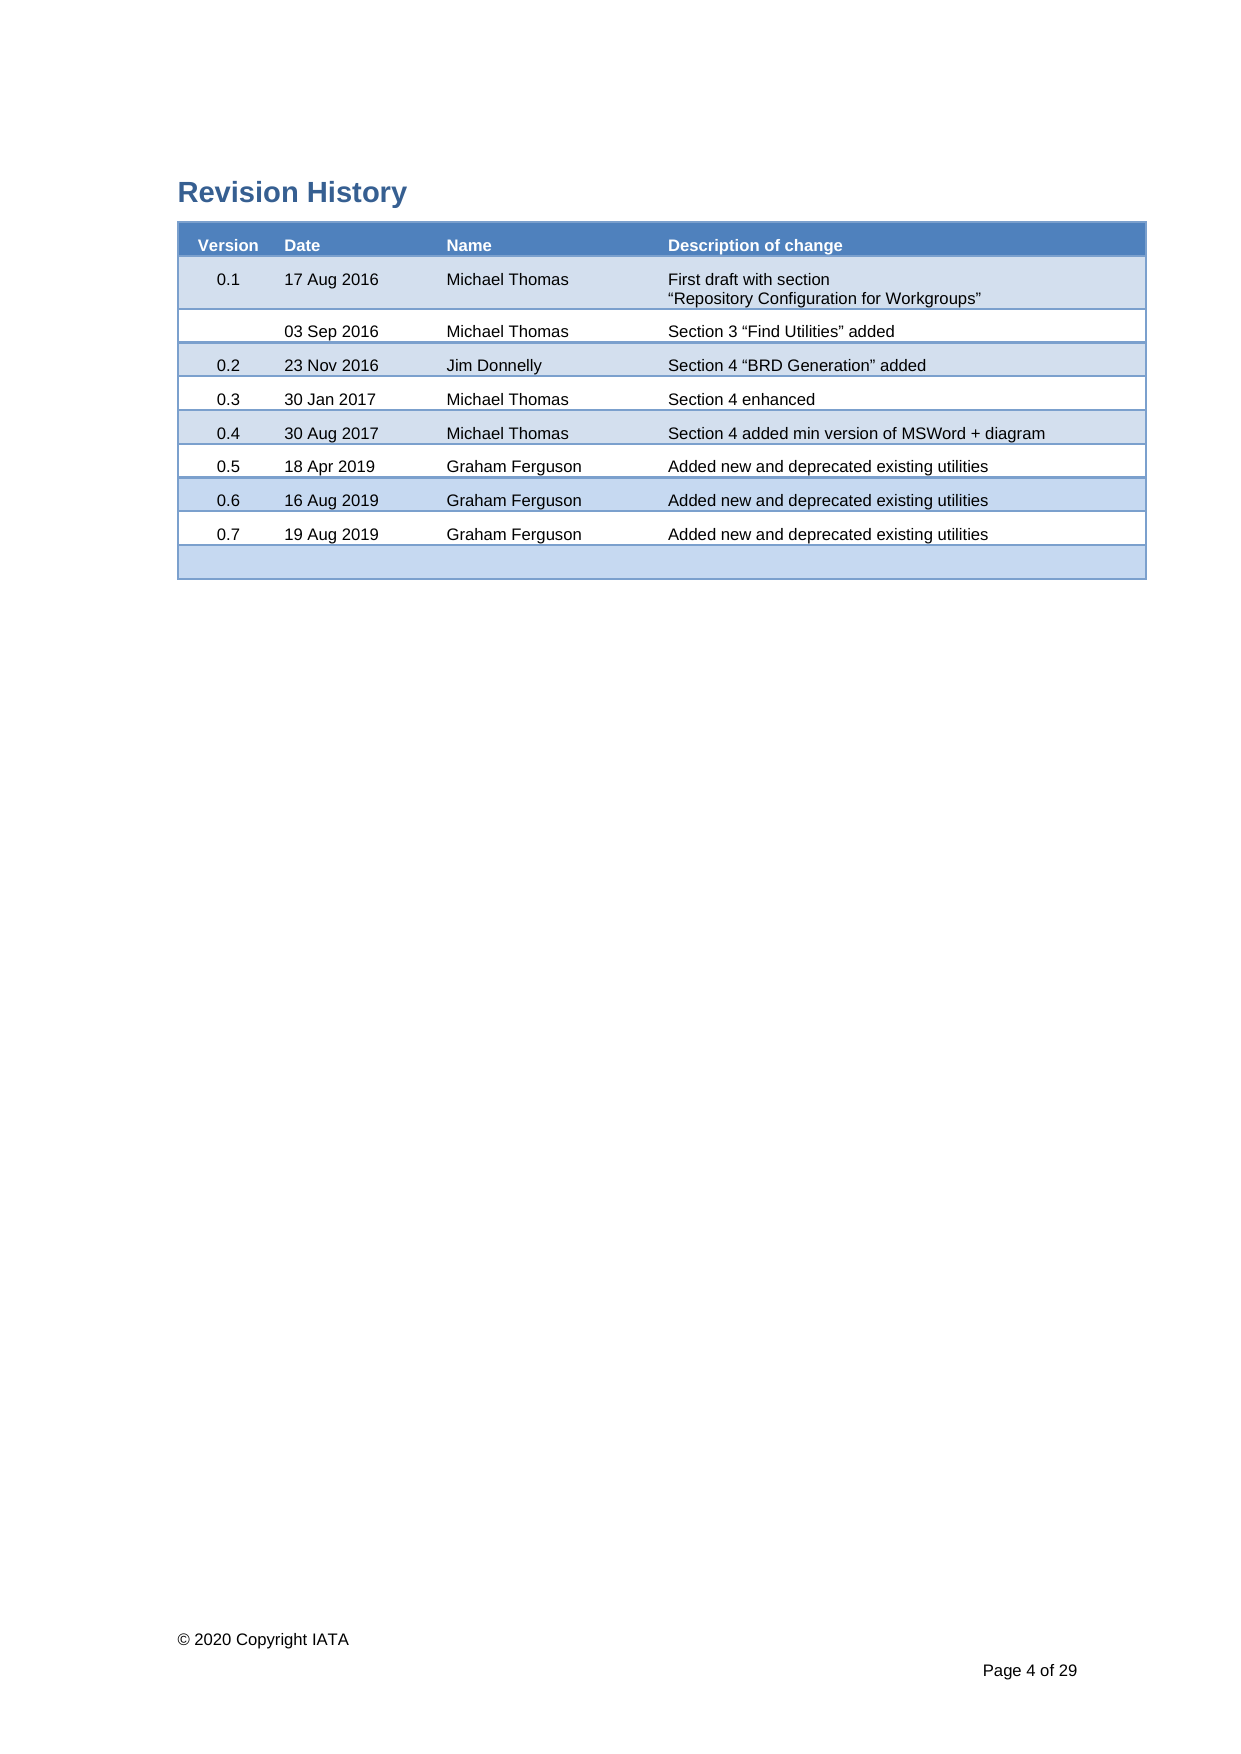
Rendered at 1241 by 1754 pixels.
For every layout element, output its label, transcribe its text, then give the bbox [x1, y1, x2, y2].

table_cell 0.5 [179, 445, 278, 476]
table_cell Graham Ferguson [440, 479, 662, 510]
table_cell 19 Aug 2019 [278, 512, 440, 544]
table_cell 0.3 [179, 377, 278, 409]
table_cell Graham Ferguson [440, 512, 662, 544]
table_cell 30 Jan 2017 [278, 377, 440, 409]
table_cell 0.2 [179, 344, 278, 375]
table_cell 30 Aug 2017 [278, 411, 440, 443]
table_cell Added new and deprecated existing utilities [662, 479, 1145, 510]
table_cell Michael Thomas [440, 310, 662, 341]
table_cell 0.6 [179, 479, 278, 510]
table_header Version [179, 223, 278, 255]
table_cell [179, 546, 278, 578]
table_cell Michael Thomas [440, 377, 662, 409]
table_cell First draft with section “Repository Configuration for Workgroups” [662, 257, 1145, 308]
table_cell Section 4 added min version of MSWord + diagram [662, 411, 1145, 443]
table_cell Added new and deprecated existing utilities [662, 512, 1145, 544]
text Revision History [177, 175, 1122, 208]
table_cell 0.7 [179, 512, 278, 544]
table_cell 03 Sep 2016 [278, 310, 440, 341]
table_cell Section 3 “Find Utilities” added [662, 310, 1145, 341]
table_cell Graham Ferguson [440, 445, 662, 476]
table_cell [662, 546, 1145, 578]
table_header Description of change [662, 223, 1145, 255]
table_header Date [278, 223, 440, 255]
table_cell 18 Apr 2019 [278, 445, 440, 476]
table_cell 0.1 [179, 257, 278, 308]
table_header Name [440, 223, 662, 255]
table_cell Michael Thomas [440, 257, 662, 308]
table_cell [278, 546, 440, 578]
table_cell 0.4 [179, 411, 278, 443]
table_cell Jim Donnelly [440, 344, 662, 375]
table_cell Section 4 “BRD Generation” added [662, 344, 1145, 375]
table_cell Added new and deprecated existing utilities [662, 445, 1145, 476]
table_cell Section 4 enhanced [662, 377, 1145, 409]
table_cell Michael Thomas [440, 411, 662, 443]
table_cell 17 Aug 2016 [278, 257, 440, 308]
table_cell [440, 546, 662, 578]
table_cell 16 Aug 2019 [278, 479, 440, 510]
table_cell 23 Nov 2016 [278, 344, 440, 375]
table_cell [179, 310, 278, 341]
